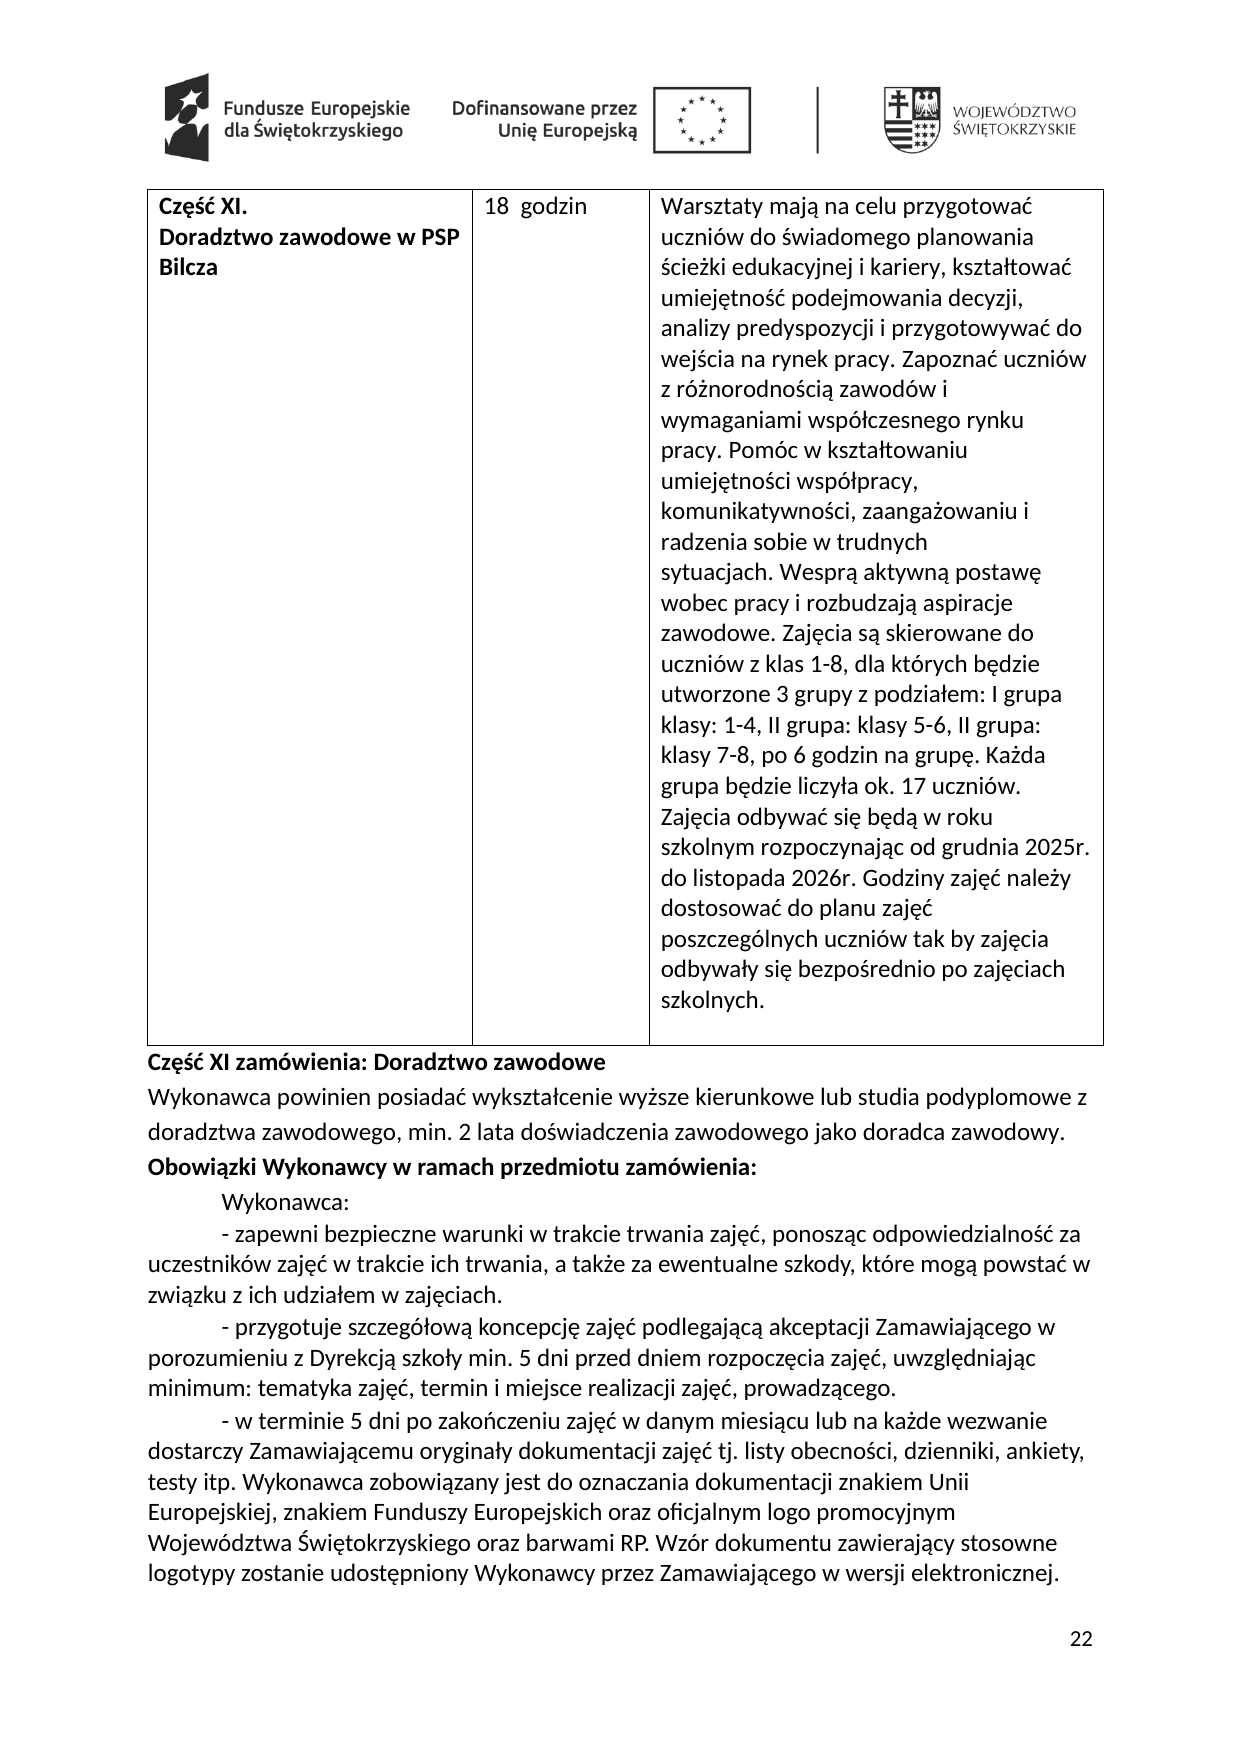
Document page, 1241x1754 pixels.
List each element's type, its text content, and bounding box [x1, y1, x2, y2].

table_header 18 godzin [473, 190, 649, 1045]
list - przygotuje szczegółową koncepcję zajęć podlegającą akceptacji Zamawiającego w porozumieniu z Dyrekcją szkoły min. 5 dni przed dniem rozpoczęcia zajęć, uwzględniając minimum: tematyka zajęć, termin i miejsce realizacji zajęć, prowadzącego. [148, 1311, 1093, 1403]
table_header Warsztaty mają na celu przygotować uczniów do świadomego planowania ścieżki edukacyjnej i kariery, kształtować umiejętność podejmowania decyzji, analizy predyspozycji i przygotowywać do wejścia na rynek pracy. Zapoznać uczniów z różnorodnością zawodów i wymaganiami współczesnego rynku pracy. Pomóc w kształtowaniu umiejętności współpracy, komunikatywności, zaangażowaniu i radzenia sobie w trudnych sytuacjach. Wesprą aktywną postawę wobec pracy i rozbudzają aspiracje zawodowe. Zajęcia są skierowane do uczniów z klas 1-8, dla których będzie utworzone 3 grupy z podziałem: I grupa klasy: 1-4, II grupa: klasy 5-6, II grupa: klasy 7-8, po 6 godzin na grupę. Każda grupa będzie liczyła ok. 17 uczniów. Zajęcia odbywać się będą w roku szkolnym rozpoczynając od grudnia 2025r. do listopada 2026r. Godziny zajęć należy dostosować do planu zajęć poszczególnych uczniów tak by zajęcia odbywały się bezpośrednio po zajęciach szkolnych. [650, 190, 1103, 1045]
picture [164, 73, 1076, 162]
list - w terminie 5 dni po zakończeniu zajęć w danym miesiącu lub na każde wezwanie dostarczy Zamawiającemu oryginały dokumentacji zajęć tj. listy obecności, dzienniki, ankiety, testy itp. Wykonawca zobowiązany jest do oznaczania dokumentacji znakiem Unii Europejskiej, znakiem Funduszy Europejskich oraz oficjalnym logo promocyjnym Województwa Świętokrzyskiego oraz barwami RP. Wzór dokumentu zawierający stosowne logotypy zostanie udostępniony Wykonawcy przez Zamawiającego w wersji elektronicznej. [148, 1405, 1093, 1588]
text Obowiązki Wykonawcy w ramach przedmiotu zamówienia: [148, 1151, 1093, 1181]
table_header Część XI. Doradztwo zawodowe w PSP Bilcza [148, 190, 472, 1045]
text Część XI zamówienia: Doradztwo zawodowe [148, 1046, 1093, 1076]
text Wykonawca powinien posiadać wykształcenie wyższe kierunkowe lub studia podyplomowe z doradztwa zawodowego, min. 2 lata doświadczenia zawodowego jako doradca zawodowy. [148, 1081, 1093, 1146]
list Wykonawca: [148, 1186, 1093, 1216]
list - zapewni bezpieczne warunki w trakcie trwania zajęć, ponosząc odpowiedzialność za uczestników zajęć w trakcie ich trwania, a także za ewentualne szkody, które mogą powstać w związku z ich udziałem w zajęciach. [148, 1218, 1093, 1309]
